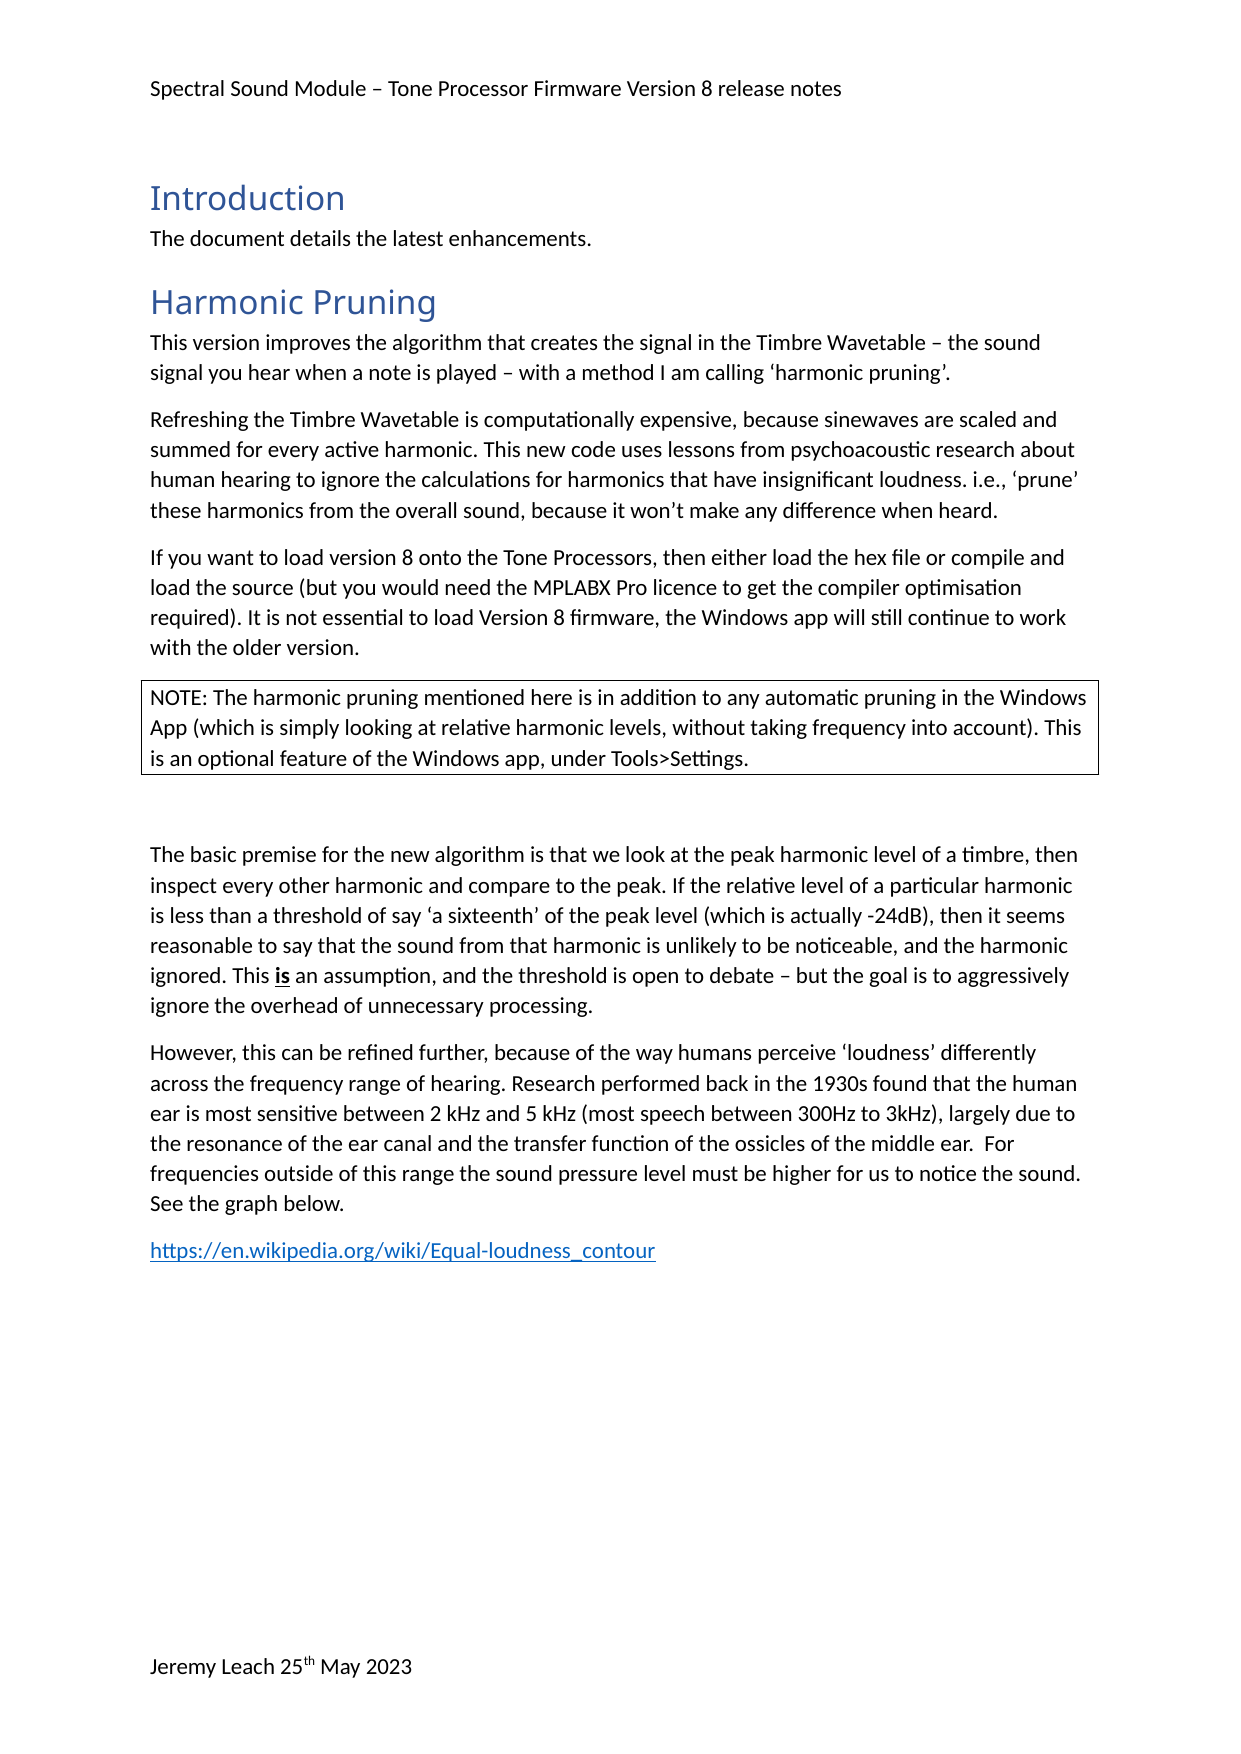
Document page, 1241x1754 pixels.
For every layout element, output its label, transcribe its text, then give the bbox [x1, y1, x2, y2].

text https://en.wikipedia.org/wiki/Equal-loudness_contour [150, 1236, 1090, 1264]
text However, this can be refined further, because of the way humans perceive ‘loudness’ differently across the frequency range of hearing. Research performed back in the 1930s found that the human ear is most sensitive between 2 kHz and 5 kHz (most speech between 300Hz to 3kHz), largely due to the resonance of the ear canal and the transfer function of the ossicles of the middle ear. For frequencies outside of this range the sound pressure level must be higher for us to notice the sound. See the graph below. [150, 1038, 1090, 1218]
text The document details the latest enhancements. [150, 224, 1090, 252]
subtitle Introduction [150, 175, 1090, 220]
text If you want to load version 8 onto the Tone Processors, then either load the hex file or compile and load the source (but you would need the MPLABX Pro licence to get the compiler optimisation required). It is not essential to load Version 8 firmware, the Windows app will still continue to work with the older version. [150, 543, 1090, 661]
text The basic premise for the new algorithm is that we look at the peak harmonic level of a timbre, then inspect every other harmonic and compare to the peak. If the relative level of a particular harmonic is less than a threshold of say ‘a sixteenth’ of the peak level (which is actually -24dB), then it seems reasonable to say that the sound from that harmonic is unlikely to be noticeable, and the harmonic ignored. This is an assumption, and the threshold is open to debate – but the goal is to aggressively ignore the overhead of unnecessary processing. [150, 841, 1090, 1020]
subtitle Harmonic Pruning [150, 279, 1090, 324]
text This version improves the algorithm that creates the signal in the Timbre Wavetable – the sound signal you hear when a note is played – with a method I am calling ‘harmonic pruning’. [150, 328, 1090, 386]
text Refreshing the Timbre Wavetable is computationally expensive, because sinewaves are scaled and summed for every active harmonic. This new code uses lessons from psychoacoustic research about human hearing to ignore the calculations for harmonics that have insignificant loudness. i.e., ‘prune’ these harmonics from the overall sound, because it won’t make any difference when heard. [150, 405, 1090, 524]
text NOTE: The harmonic pruning mentioned here is in addition to any automatic pruning in the Windows App (which is simply looking at relative harmonic levels, without taking frequency into account). This is an optional feature of the Windows app, under Tools>Settings. [142, 681, 1098, 774]
